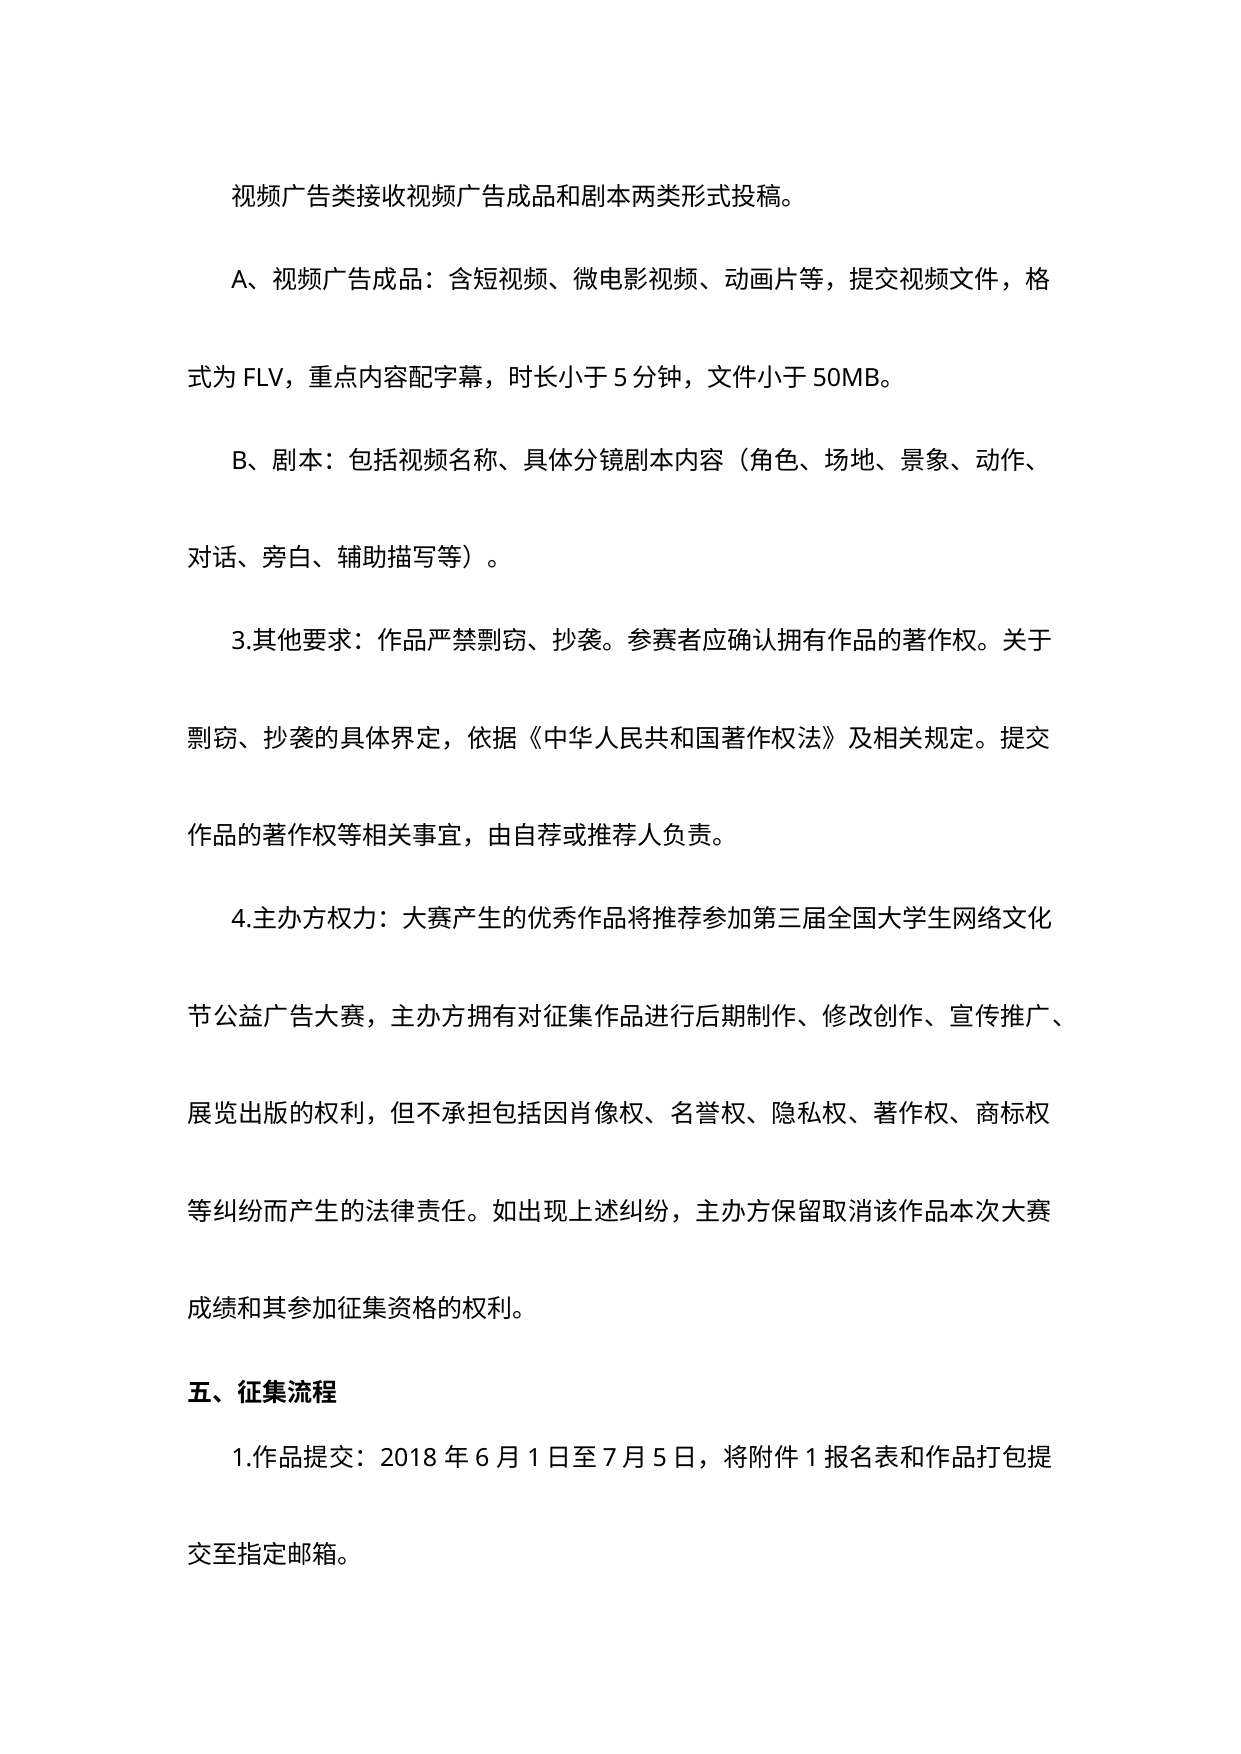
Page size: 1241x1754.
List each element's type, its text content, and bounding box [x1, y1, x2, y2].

text 1.作品提交：2018 年6 月1日至7月5日，将附件1报名表和作品打包提交至指定邮箱。 [187, 1423, 1053, 1585]
text B、剧本：包括视频名称、具体分镜剧本内容（角色、场地、景象、动作、对话、旁白、辅助描写等）。 [187, 426, 1053, 588]
text 五、征集流程 [187, 1358, 1053, 1423]
text 3.其他要求：作品严禁剽窃、抄袭。参赛者应确认拥有作品的著作权。关于剽窃、抄袭的具体界定，依据《中华人民共和国著作权法》及相关规定。提交作品的著作权等相关事宜，由自荐或推荐人负责。 [187, 606, 1053, 866]
text 视频广告类接收视频广告成品和剧本两类形式投稿。 [187, 162, 1053, 227]
text 4.主办方权力：大赛产生的优秀作品将推荐参加第三届全国大学生网络文化节公益广告大赛，主办方拥有对征集作品进行后期制作、修改创作、宣传推广、展览出版的权利，但不承担包括因肖像权、名誉权、隐私权、著作权、商标权等纠纷而产生的法律责任。如出现上述纠纷，主办方保留取消该作品本次大赛成绩和其参加征集资格的权利。 [187, 884, 1053, 1339]
text A、视频广告成品：含短视频、微电影视频、动画片等，提交视频文件，格式为FLV，重点内容配字幕，时长小于5分钟，文件小于50MB。 [187, 245, 1053, 408]
